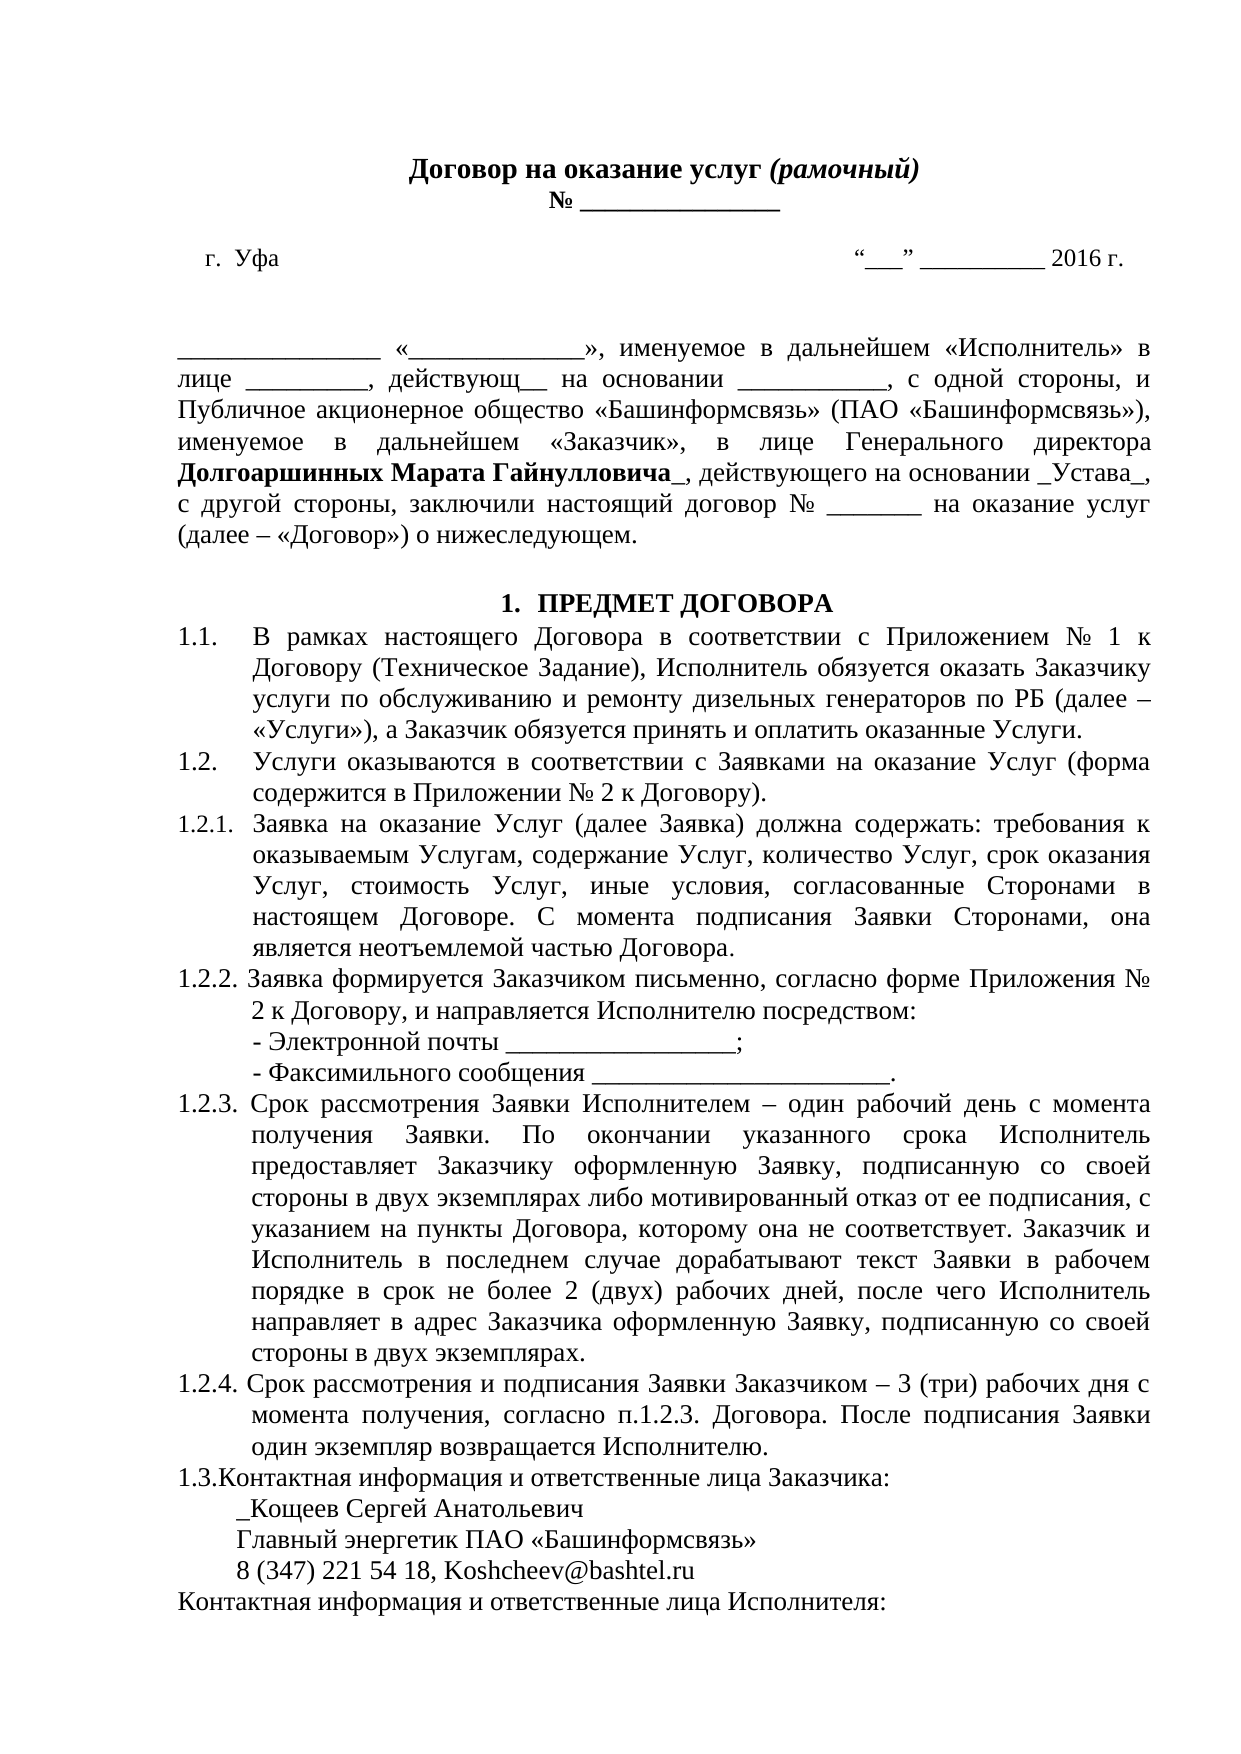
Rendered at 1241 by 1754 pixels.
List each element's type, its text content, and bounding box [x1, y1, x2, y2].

text 8 (347) 221 54 18, Koshcheev@bashtel.ru [236, 1554, 1152, 1586]
text _______________ «_____________», именуемое в дальнейшем «Исполнитель» в лице _________, действующ__ на основании ___________, с одной стороны, и Публичное акционерное общество «Башинформсвязь» (ПАО «Башинформсвязь»), именуемое в дальнейшем «Заказчик», в лице Генерального директора Долгоаршинных Марата Гайнулловича_, действующего на основании _Устава_, с другой стороны, заключили настоящий договор № _______ на оказание услуг (далее – «Договор») о нижеследующем. [177, 331, 1152, 549]
list Заявка на оказание Услуг (далее Заявка) должна содержать: требования к оказываемым Услугам, содержание Услуг, количество Услуг, срок оказания Услуг, стоимость Услуг, иные условия, согласованные Сторонами в настоящем Договоре. С момента подписания Заявки Сторонами, она является неотъемлемой частью Договора. [177, 807, 1152, 963]
text Контактная информация и ответственные лица Исполнителя: [177, 1586, 1152, 1617]
text 1.2.2. Заявка формируется Заказчиком письменно, согласно форме Приложения № 2 к Договору, и направляется Исполнителю посредством: [177, 963, 1152, 1025]
text № ________________ [177, 185, 1152, 214]
list В рамках настоящего Договора в соответствии с Приложением № 1 к Договору (Техническое Задание), Исполнитель обязуется оказать Заказчику услуги по обслуживанию и ремонту дизельных генераторов по РБ (далее – «Услуги»), а Заказчик обязуется принять и оплатить оказанные Услуги. [177, 620, 1152, 744]
text - Электронной почты _________________; [177, 1025, 1152, 1056]
text г. Уфа “___” __________ 2016 г. [177, 243, 1152, 271]
text _Кощеев Сергей Анатольевич [236, 1492, 1152, 1523]
text 1.3.Контактная информация и ответственные лица Заказчика: [177, 1461, 1152, 1492]
text Договор на оказание услуг (рамочный) [177, 152, 1152, 185]
text Главный энергетик ПАО «Башинформсвязь» [236, 1523, 1152, 1554]
text - Факсимильного сообщения ______________________. [177, 1056, 1152, 1087]
text 1.2.4. Срок рассмотрения и подписания Заявки Заказчиком – 3 (три) рабочих дня с момента получения, согласно п.1.2.3. Договора. После подписания Заявки один экземпляр возвращается Исполнителю. [177, 1367, 1152, 1461]
list Услуги оказываются в соответствии с Заявками на оказание Услуг (форма содержится в Приложении № 2 к Договору). [177, 744, 1152, 807]
list ПРЕДМЕТ ДОГОВОРА [182, 587, 1152, 618]
text 1.2.3. Срок рассмотрения Заявки Исполнителем – один рабочий день с момента получения Заявки. По окончании указанного срока Исполнитель предоставляет Заказчику оформленную Заявку, подписанную со своей стороны в двух экземплярах либо мотивированный отказ от ее подписания, с указанием на пункты Договора, которому она не соответствует. Заказчик и Исполнитель в последнем случае дорабатывают текст Заявки в рабочем порядке в срок не более 2 (двух) рабочих дней, после чего Исполнитель направляет в адрес Заказчика оформленную Заявку, подписанную со своей стороны в двух экземплярах. [177, 1087, 1152, 1367]
